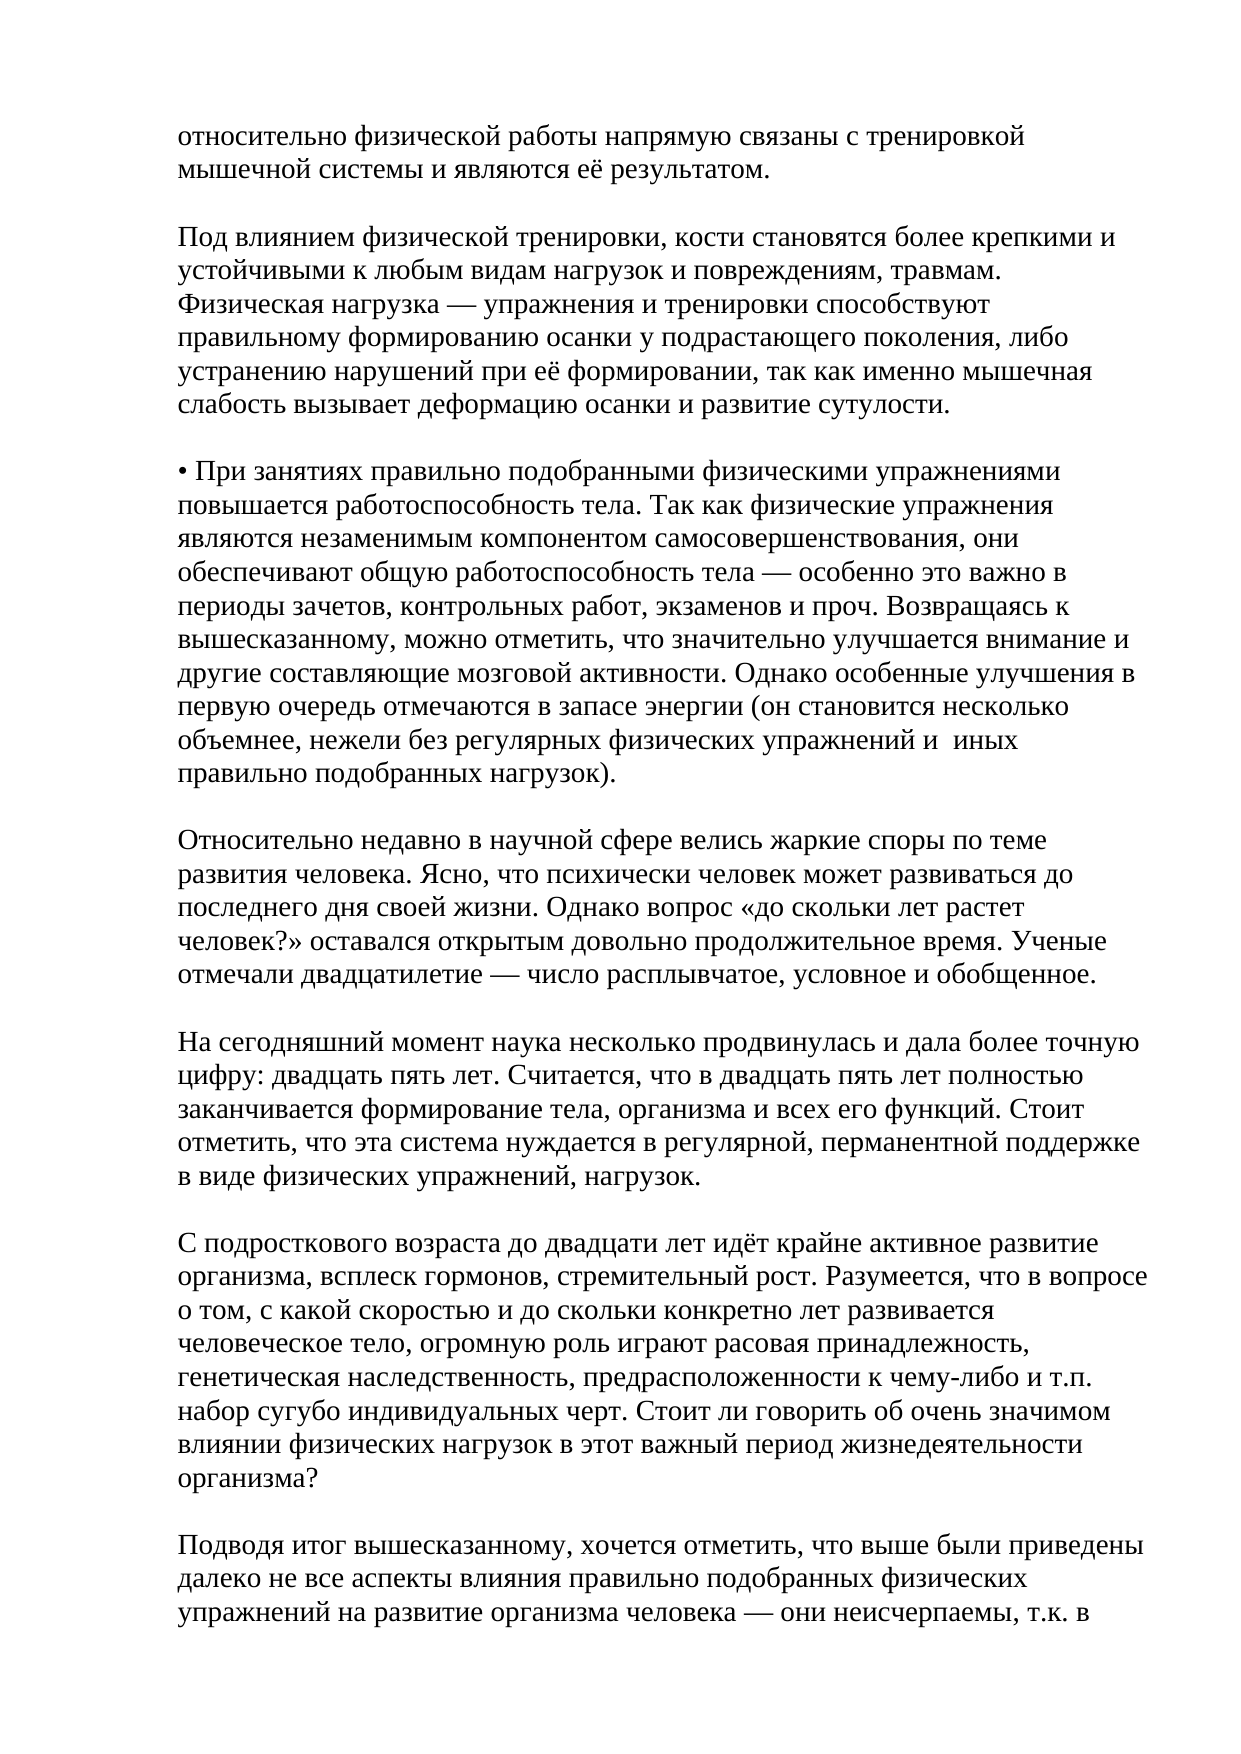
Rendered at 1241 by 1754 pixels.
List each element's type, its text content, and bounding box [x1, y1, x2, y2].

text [177, 1527, 1152, 1627]
text С подросткового возраста до двадцати лет идёт крайне активное развитие организма, всплеск гормонов, стремительный рост. Разумеется, что в вопросе о том, с какой скоростью и до скольки конкретно лет развивается человеческое тело, огромную роль играют расовая принадлежность, генетическая наследственность, предрасположенности к чему-либо и т.п. набор сугубо индивидуальных черт. Стоит ли говорить об очень значимом влиянии физических нагрузок в этот важный период жизнедеятельности организма? [177, 1225, 1152, 1493]
text Относительно недавно в научной сфере велись жаркие споры по теме развития человека. Ясно, что психически человек может развиваться до последнего дня своей жизни. Однако вопрос «до скольки лет растет человек?» оставался открытым довольно продолжительное время. Ученые отмечали двадцатилетие — число расплывчатое, условное и обобщенное. [177, 822, 1152, 990]
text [177, 118, 1152, 185]
text Под влиянием физической тренировки, кости становятся более крепкими и устойчивыми к любым видам нагрузок и повреждениям, травмам. Физическая нагрузка — упражнения и тренировки способствуют правильному формированию осанки у подрастающего поколения, либо устранению нарушений при её формировании, так как именно мышечная слабость вызывает деформацию осанки и развитие сутулости. [177, 219, 1152, 420]
text На сегодняшний момент наука несколько продвинулась и дала более точную цифру: двадцать пять лет. Считается, что в двадцать пять лет полностью заканчивается формирование тела, организма и всех его функций. Стоит отметить, что эта система нуждается в регулярной, перманентной поддержке в виде физических упражнений, нагрузок. [177, 1024, 1152, 1191]
text • При занятиях правильно подобранными физическими упражнениями повышается работоспособность тела. Так как физические упражнения являются незаменимым компонентом самосовершенствования, они обеспечивают общую работоспособность тела — особенно это важно в периоды зачетов, контрольных работ, экзаменов и проч. Возвращаясь к вышесказанному, можно отметить, что значительно улучшается внимание и другие составляющие мозговой активности. Однако особенные улучшения в первую очередь отмечаются в запасе энергии (он становится несколько объемнее, нежели без регулярных физических упражнений и иных правильно подобранных нагрузок). [177, 453, 1152, 789]
